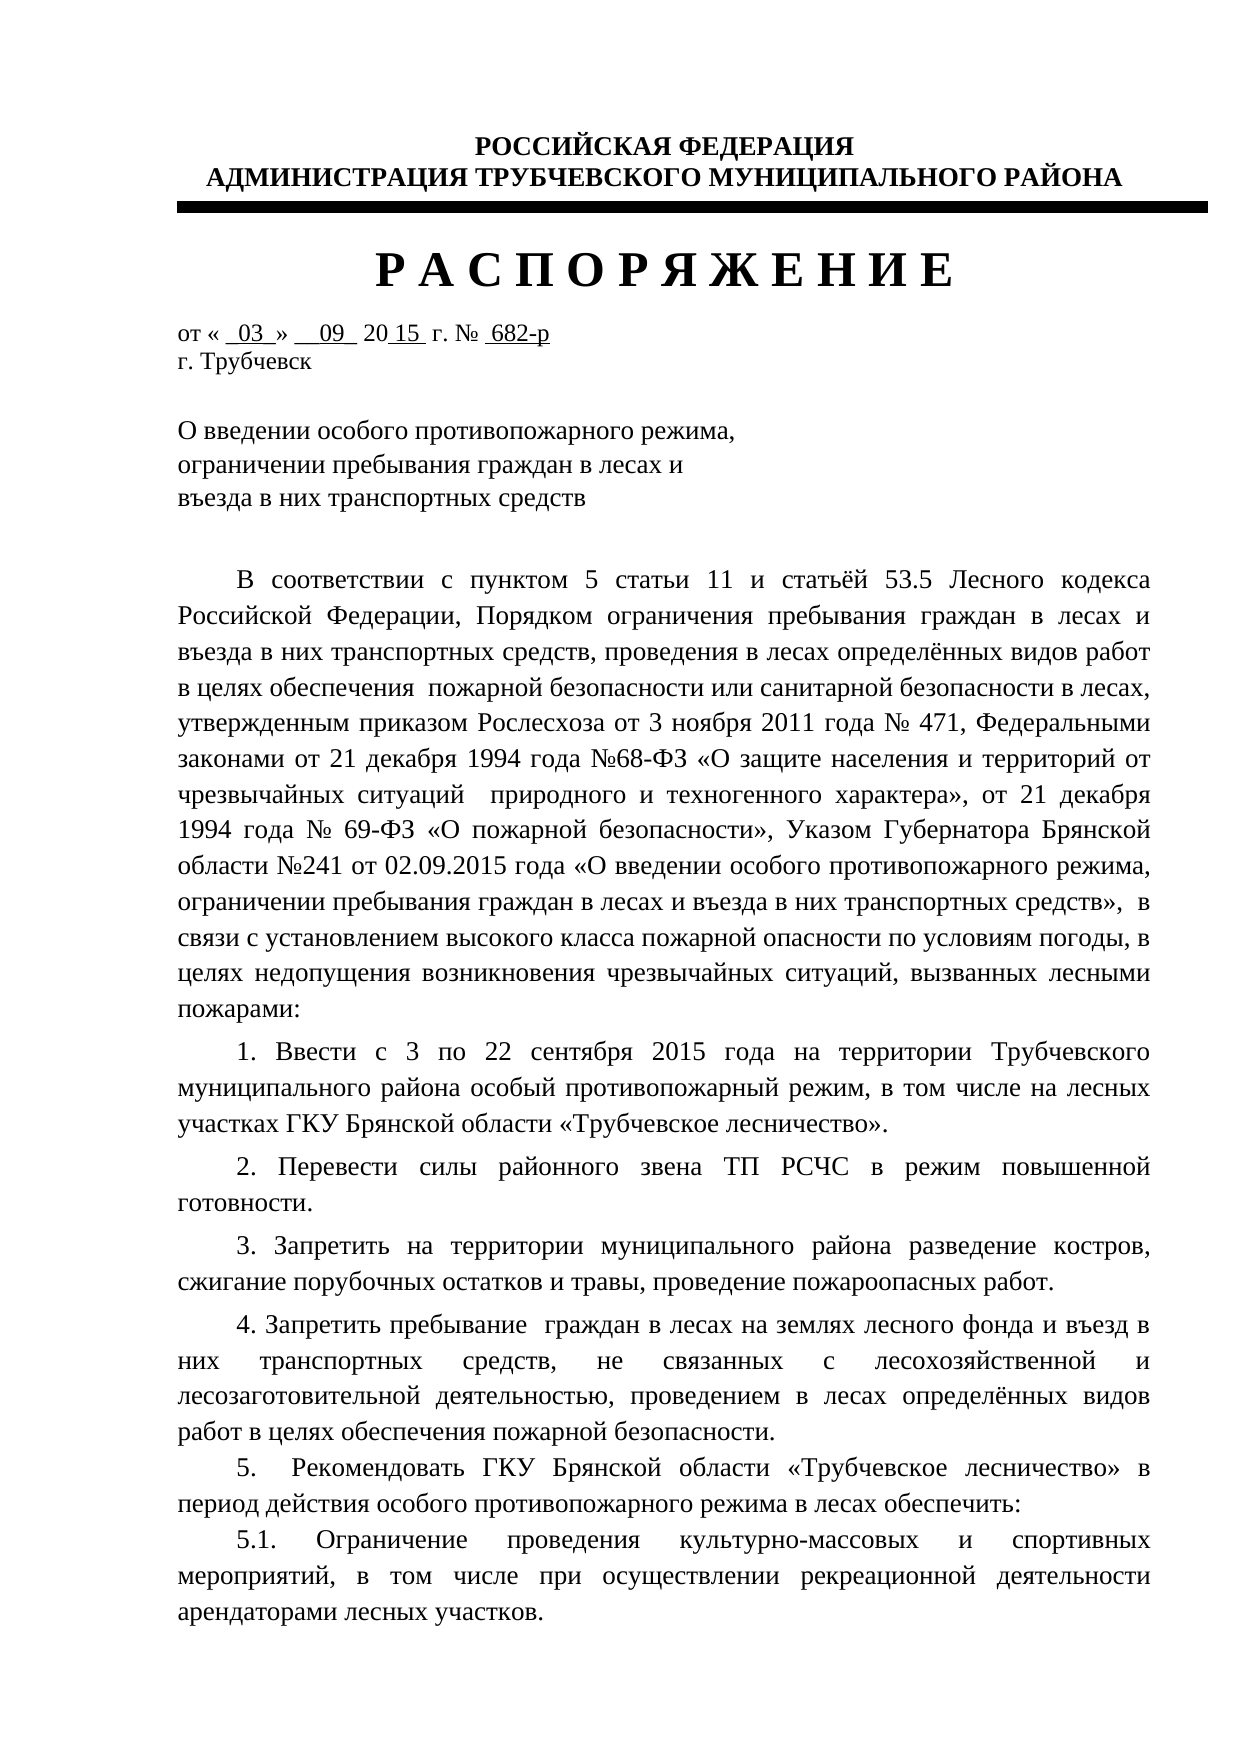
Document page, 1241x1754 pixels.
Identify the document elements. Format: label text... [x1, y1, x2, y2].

text 5.1. Ограничение проведения культурно-массовых и спортивных мероприятий, в том числе при осуществлении рекреационной деятельности арендаторами лесных участков. [177, 1523, 1152, 1626]
text В соответствии с пунктом 5 статьи 11 и статьёй 53.5 Лесного кодекса Российской Федерации, Порядком ограничения пребывания граждан в лесах и въезда в них транспортных средств, проведения в лесах определённых видов работ в целях обеспечения пожарной безопасности или санитарной безопасности в лесах, утвержденным приказом Рослесхоза от 3 ноября 2011 года № 471, Федеральными законами от 21 декабря 1994 года №68-ФЗ «О защите населения и территорий от чрезвычайных ситуаций природного и техногенного характера», от 21 декабря 1994 года № 69-ФЗ «О пожарной безопасности», Указом Губернатора Брянской области №241 от 02.09.2015 года «О введении особого противопожарного режима, ограничении пребывания граждан в лесах и въезда в них транспортных средств», в связи с установлением высокого класса пожарной опасности по условиям погоды, в целях недопущения возникновения чрезвычайных ситуаций, вызванных лесными пожарами: [177, 563, 1152, 1023]
text г. Трубчевск [177, 346, 1152, 375]
text от « _03_» __09_ 20 15 г. № 682-р [177, 318, 1152, 346]
text РОССИЙСКАЯ ФЕДЕРАЦИЯ [177, 130, 1152, 161]
text 3. Запретить на территории муниципального района разведение костров, сжигание порубочных остатков и травы, проведение пожароопасных работ. [177, 1229, 1152, 1296]
text Р А С П О Р Я Ж Е Н И Е [177, 239, 1152, 297]
text 1. Ввести с 3 по 22 сентября 2015 года на территории Трубчевского муниципального района особый противопожарный режим, в том числе на лесных участках ГКУ Брянской области «Трубчевское лесничество». [177, 1035, 1152, 1138]
text О введении особого противопожарного режима, ограничении пребывания граждан в лесах и въезда в них транспортных средств [177, 413, 738, 513]
text 4. Запретить пребывание граждан в лесах на землях лесного фонда и въезд в них транспортных средств, не связанных с лесохозяйственной и лесозаготовительной деятельностью, проведением в лесах определённых видов работ в целях обеспечения пожарной безопасности. [177, 1308, 1152, 1446]
text АДМИНИСТРАЦИЯ ТРУБЧЕВСКОГО МУНИЦИПАЛЬНОГО РАЙОНА [177, 161, 1152, 192]
text 5. Рекомендовать ГКУ Брянской области «Трубчевское лесничество» в период действия особого противопожарного режима в лесах обеспечить: [177, 1451, 1152, 1518]
text 2. Перевести силы районного звена ТП РСЧС в режим повышенной готовности. [177, 1150, 1152, 1217]
